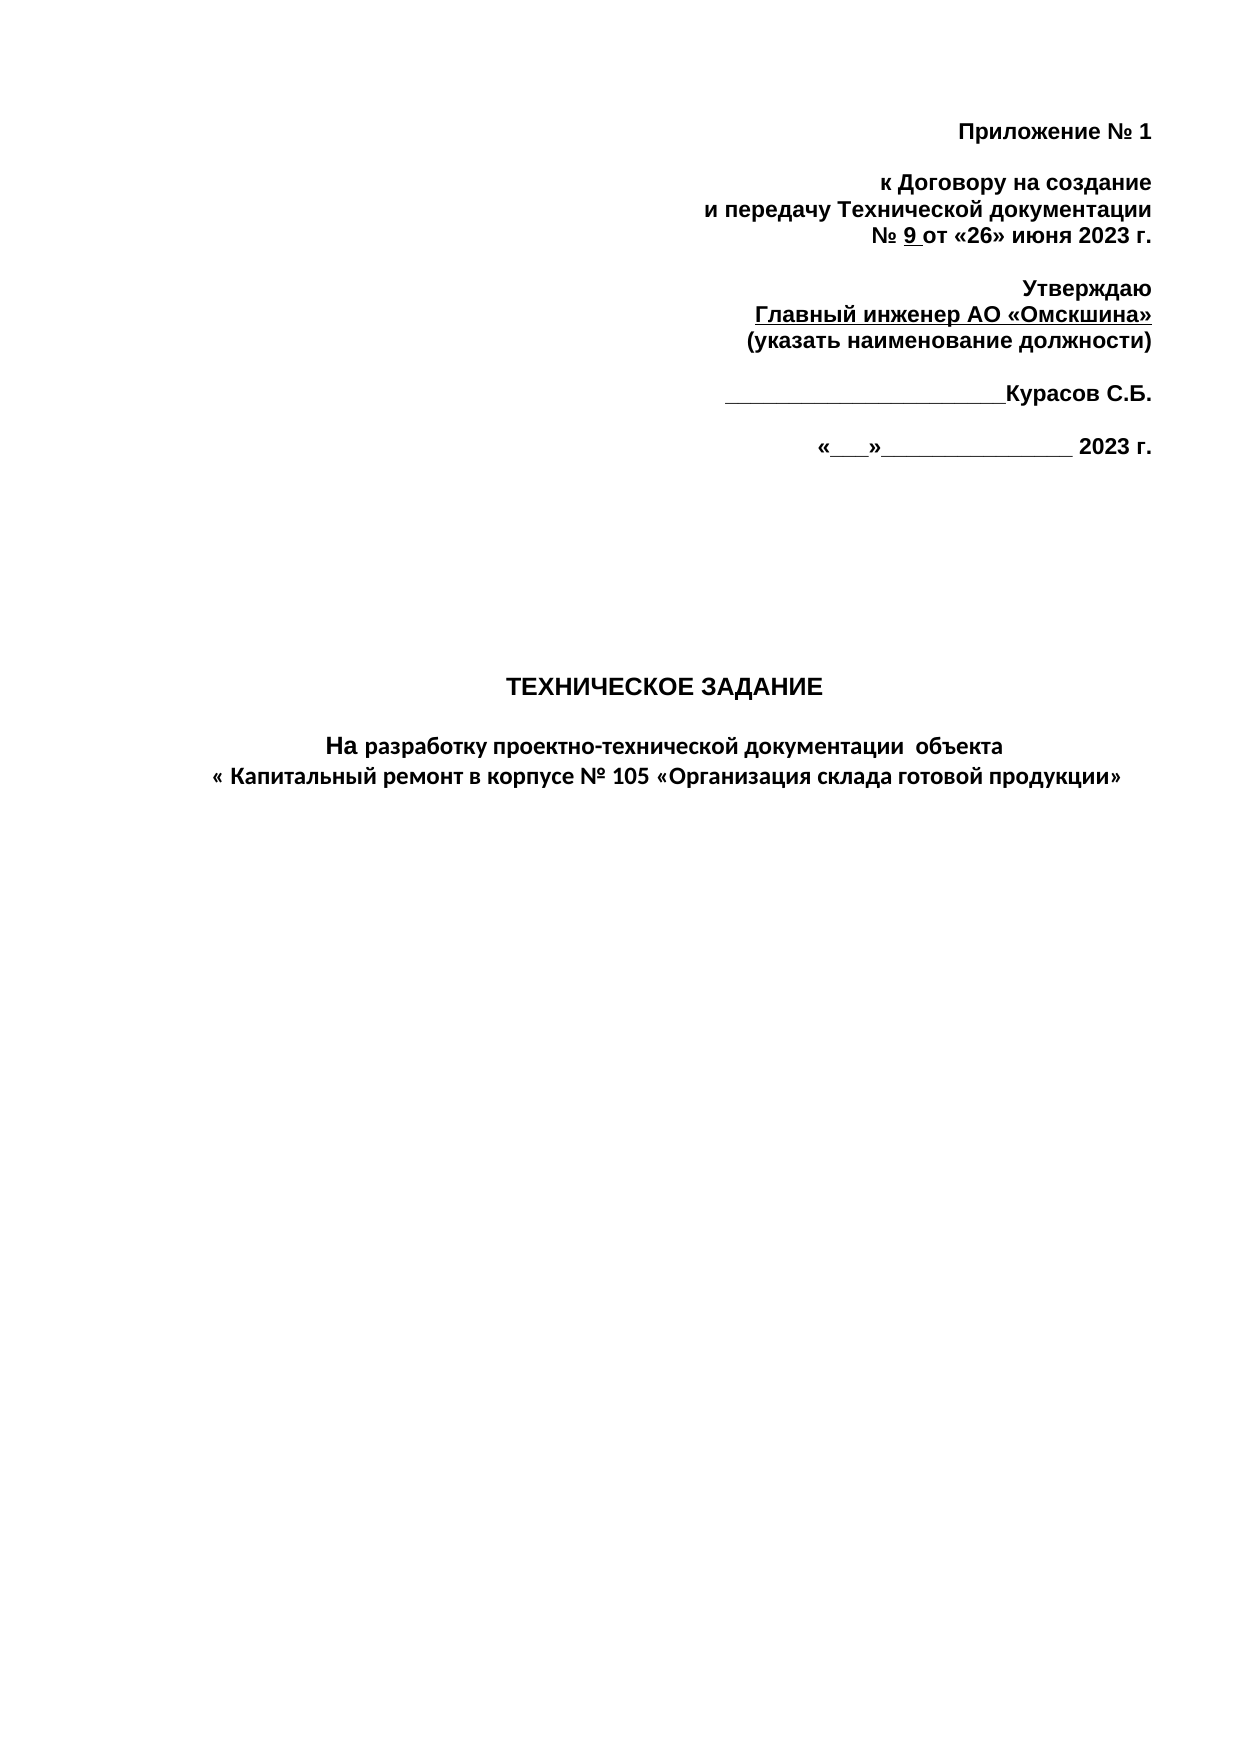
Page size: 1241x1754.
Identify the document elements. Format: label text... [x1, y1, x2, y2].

text (указать наименование должности) [177, 327, 1152, 354]
text ______________________Курасов С.Б. [177, 380, 1152, 406]
text № 9 от «26» июня 2023 г. [177, 222, 1152, 248]
text « Капитальный ремонт в корпусе № 105 «Организация склада готовой продукции» [177, 760, 1152, 791]
text «___»_______________ 2023 г. [177, 433, 1152, 459]
text Главный инженер АО «Омскшина» [177, 301, 1152, 327]
text На разработку проектно-технической документации объекта [177, 730, 1152, 760]
text и передачу Технической документации [177, 196, 1152, 222]
text ТЕХНИЧЕСКОЕ ЗАДАНИЕ [177, 672, 1152, 701]
text Приложение № 1 [177, 118, 1152, 144]
text к Договору на создание [177, 169, 1152, 196]
text Утверждаю [177, 274, 1152, 301]
